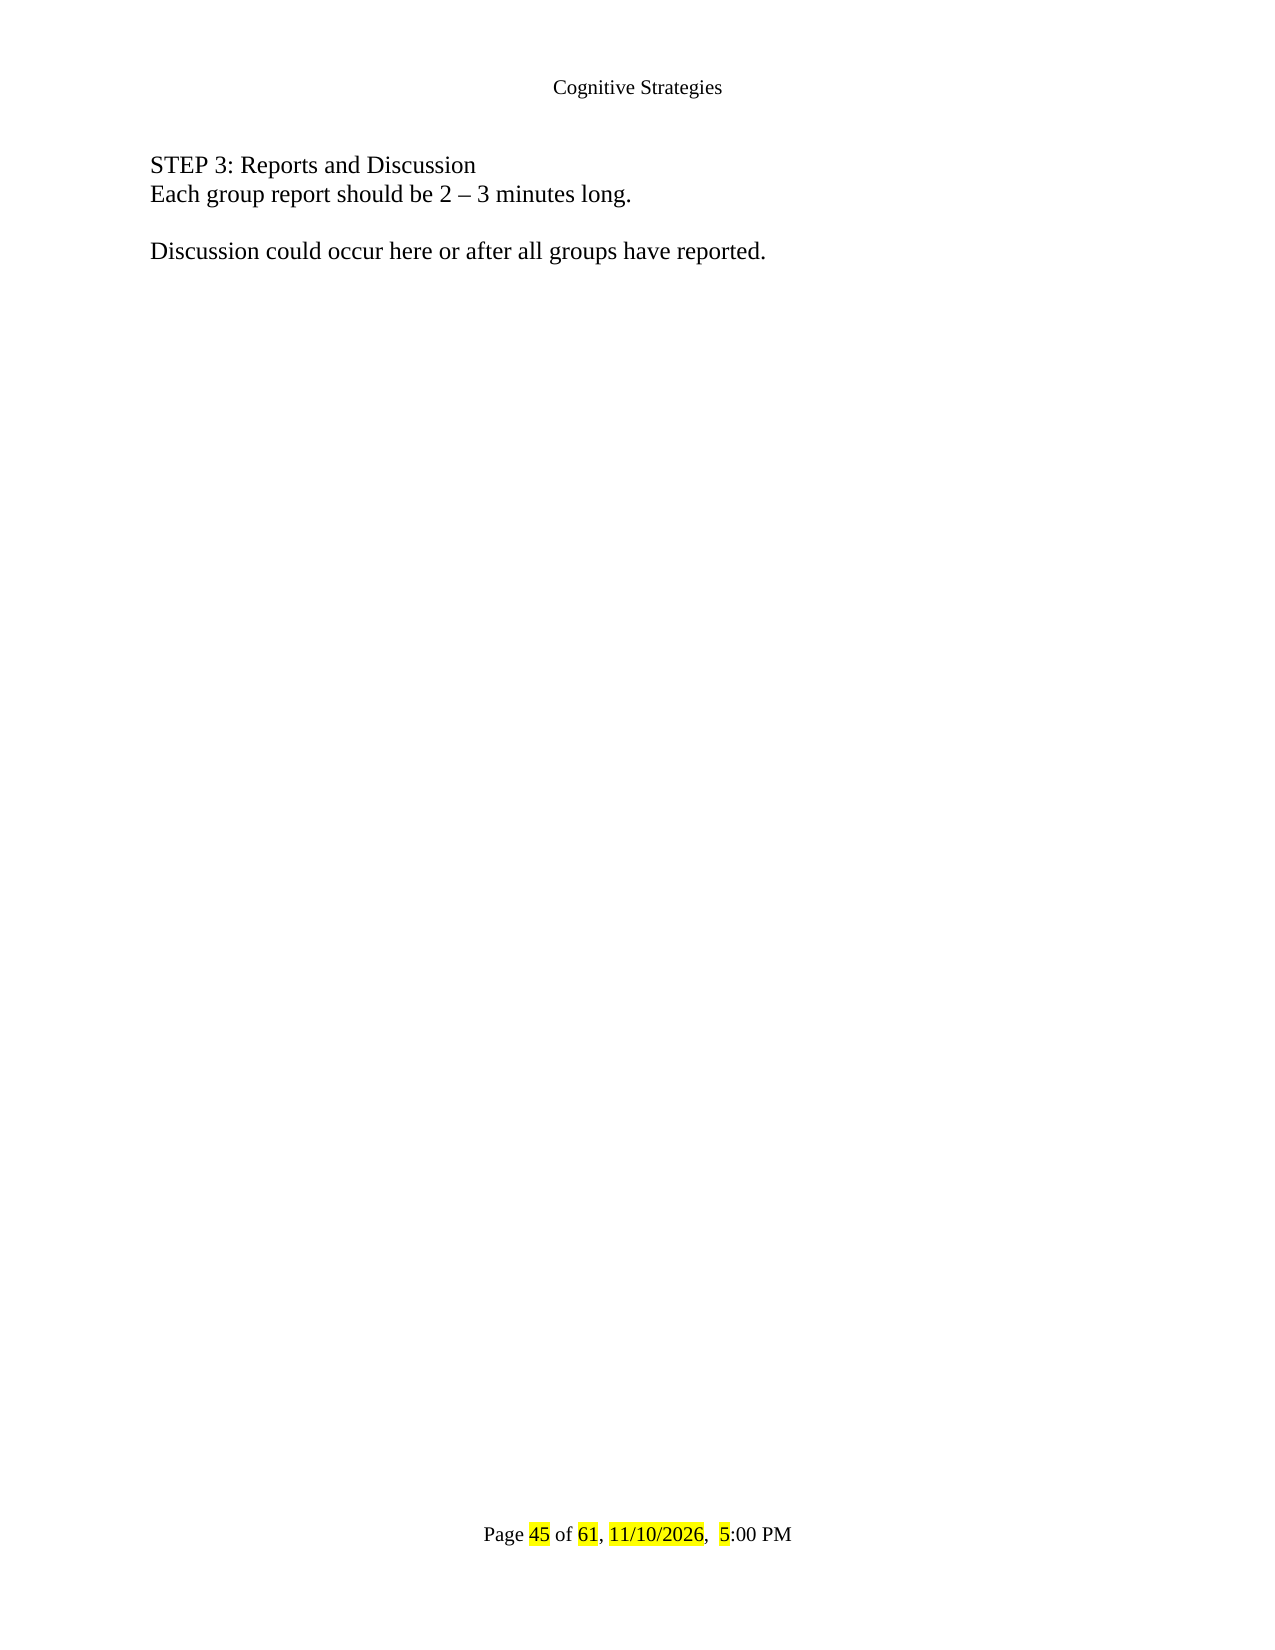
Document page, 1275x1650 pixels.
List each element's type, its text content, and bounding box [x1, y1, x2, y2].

subtitle Discussion could occur here or after all groups have reported. [150, 236, 1125, 265]
subtitle Each group report should be 2 – 3 minutes long. [150, 179, 1125, 207]
subtitle STEP 3: Reports and Discussion [150, 150, 1125, 179]
